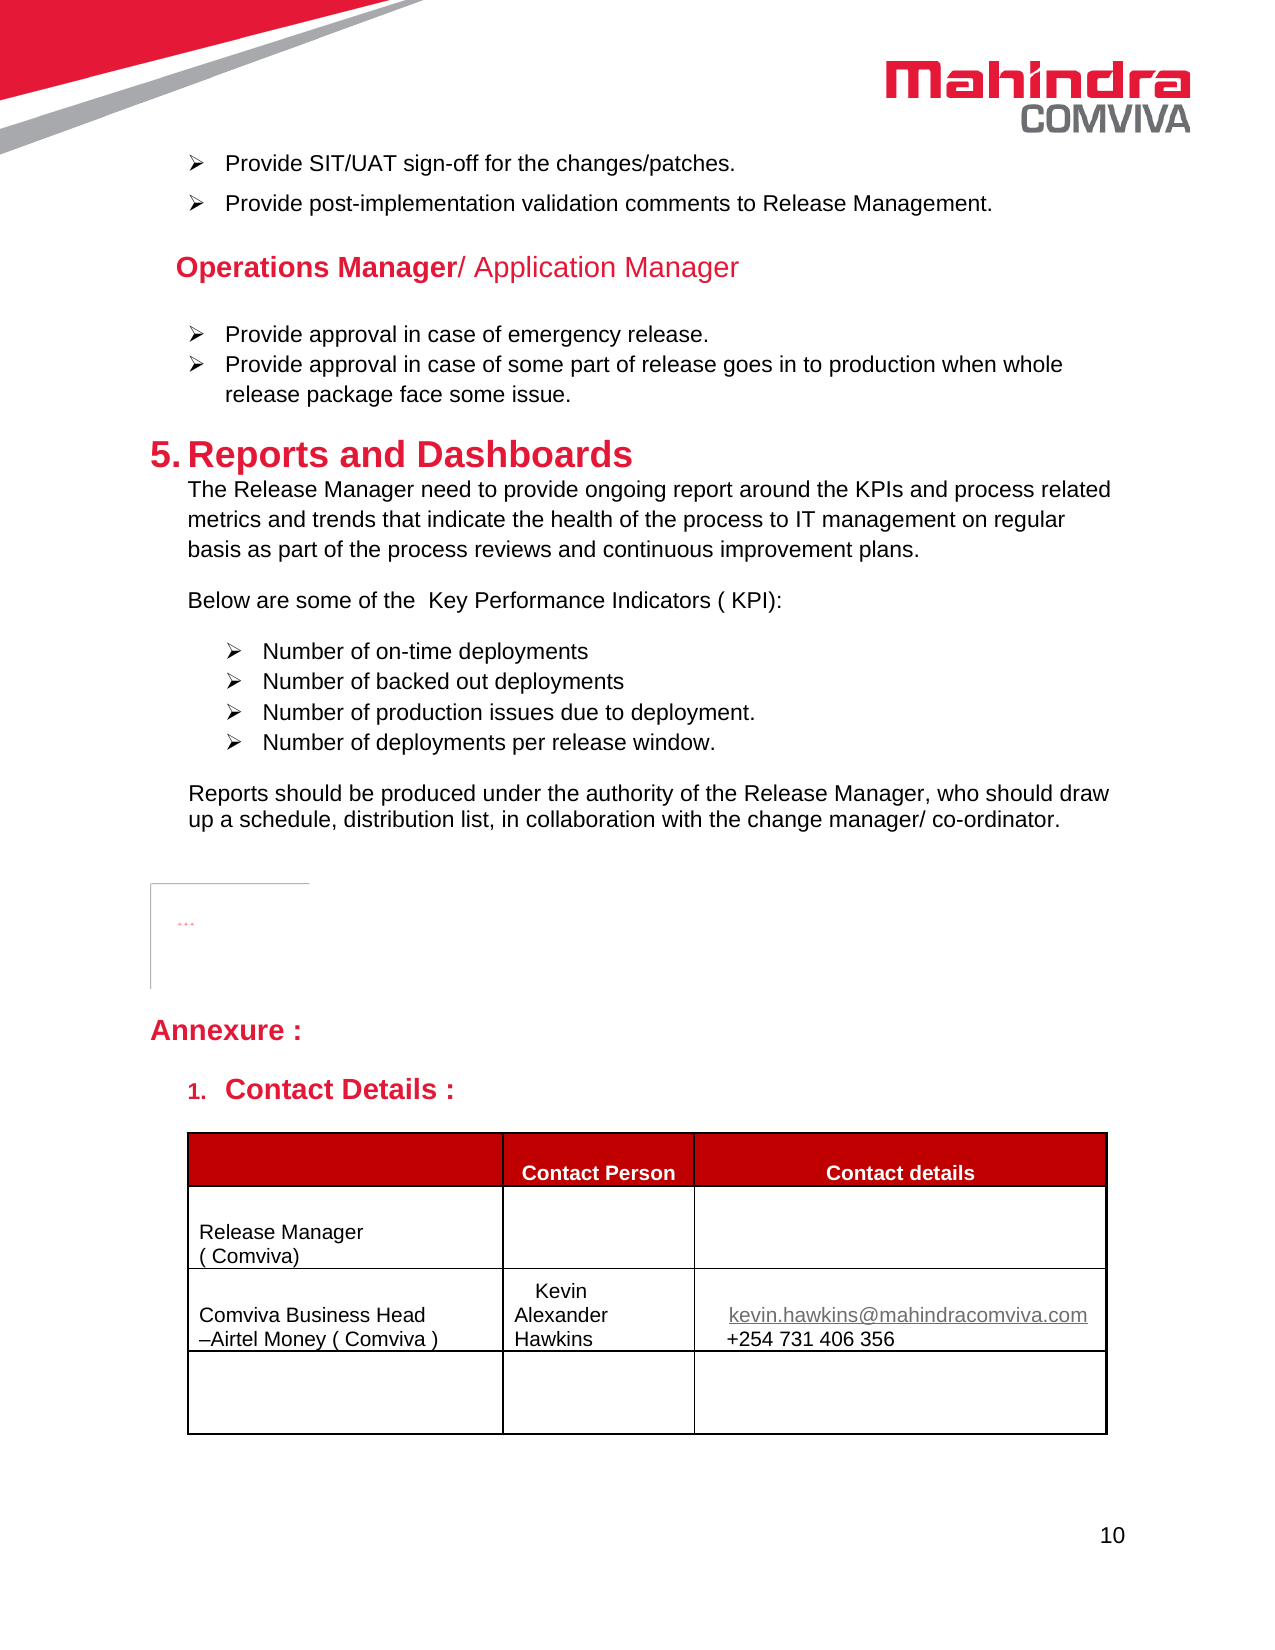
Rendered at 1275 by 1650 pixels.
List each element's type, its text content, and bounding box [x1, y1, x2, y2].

list Number of production issues due to deployment. [225, 698, 1125, 725]
list Contact Details : [187, 1072, 1125, 1106]
text Operations Manager/ Application Manager [150, 250, 1125, 283]
picture [886, 61, 1191, 133]
table_cell [695, 1352, 1105, 1433]
list Number of on-time deployments [225, 638, 1125, 664]
table_header [189, 1134, 502, 1185]
text Reports should be produced under the authority of the Release Manager, who should draw [150, 780, 1125, 806]
text The Release Manager need to provide ongoing report around the KPIs and process related metrics and trends that indicate the health of the process to IT management on regular basis as part of the process reviews and continuous improvement plans. [187, 476, 1125, 562]
table_header Contact Person [504, 1134, 693, 1185]
list Provide approval in case of some part of release goes in to production when whole release package face some issue. [187, 351, 1125, 408]
table_cell [189, 1352, 502, 1433]
subtitle Reports and Dashboards [150, 432, 1125, 476]
list Number of deployments per release window. [225, 729, 1125, 755]
text Annexure : [150, 1013, 1125, 1046]
list Number of backed out deployments [225, 668, 1125, 694]
text up a schedule, distribution list, in collaboration with the change manager/ co-ordinator. [150, 806, 1125, 832]
list Provide approval in case of emergency release. [187, 321, 1125, 347]
table_cell Release Manager ( Comviva) [189, 1187, 502, 1267]
text Below are some of the Key Performance Indicators ( KPI): [187, 587, 1125, 613]
picture [0, 0, 426, 155]
table_cell [504, 1187, 694, 1267]
table_cell Kevin Alexander Hawkins [504, 1269, 694, 1350]
table_cell [695, 1187, 1105, 1267]
list Provide post-implementation validation comments to Release Management. [187, 189, 1125, 216]
table_cell Comviva Business Head –Airtel Money ( Comviva ) [189, 1269, 502, 1350]
list Provide SIT/UAT sign-off for the changes/patches. [187, 150, 1125, 176]
table_cell kevin.hawkins@mahindracomviva.com +254 731 406 356 [695, 1269, 1105, 1350]
table_header Contact details [695, 1134, 1105, 1185]
table_cell [504, 1352, 694, 1433]
